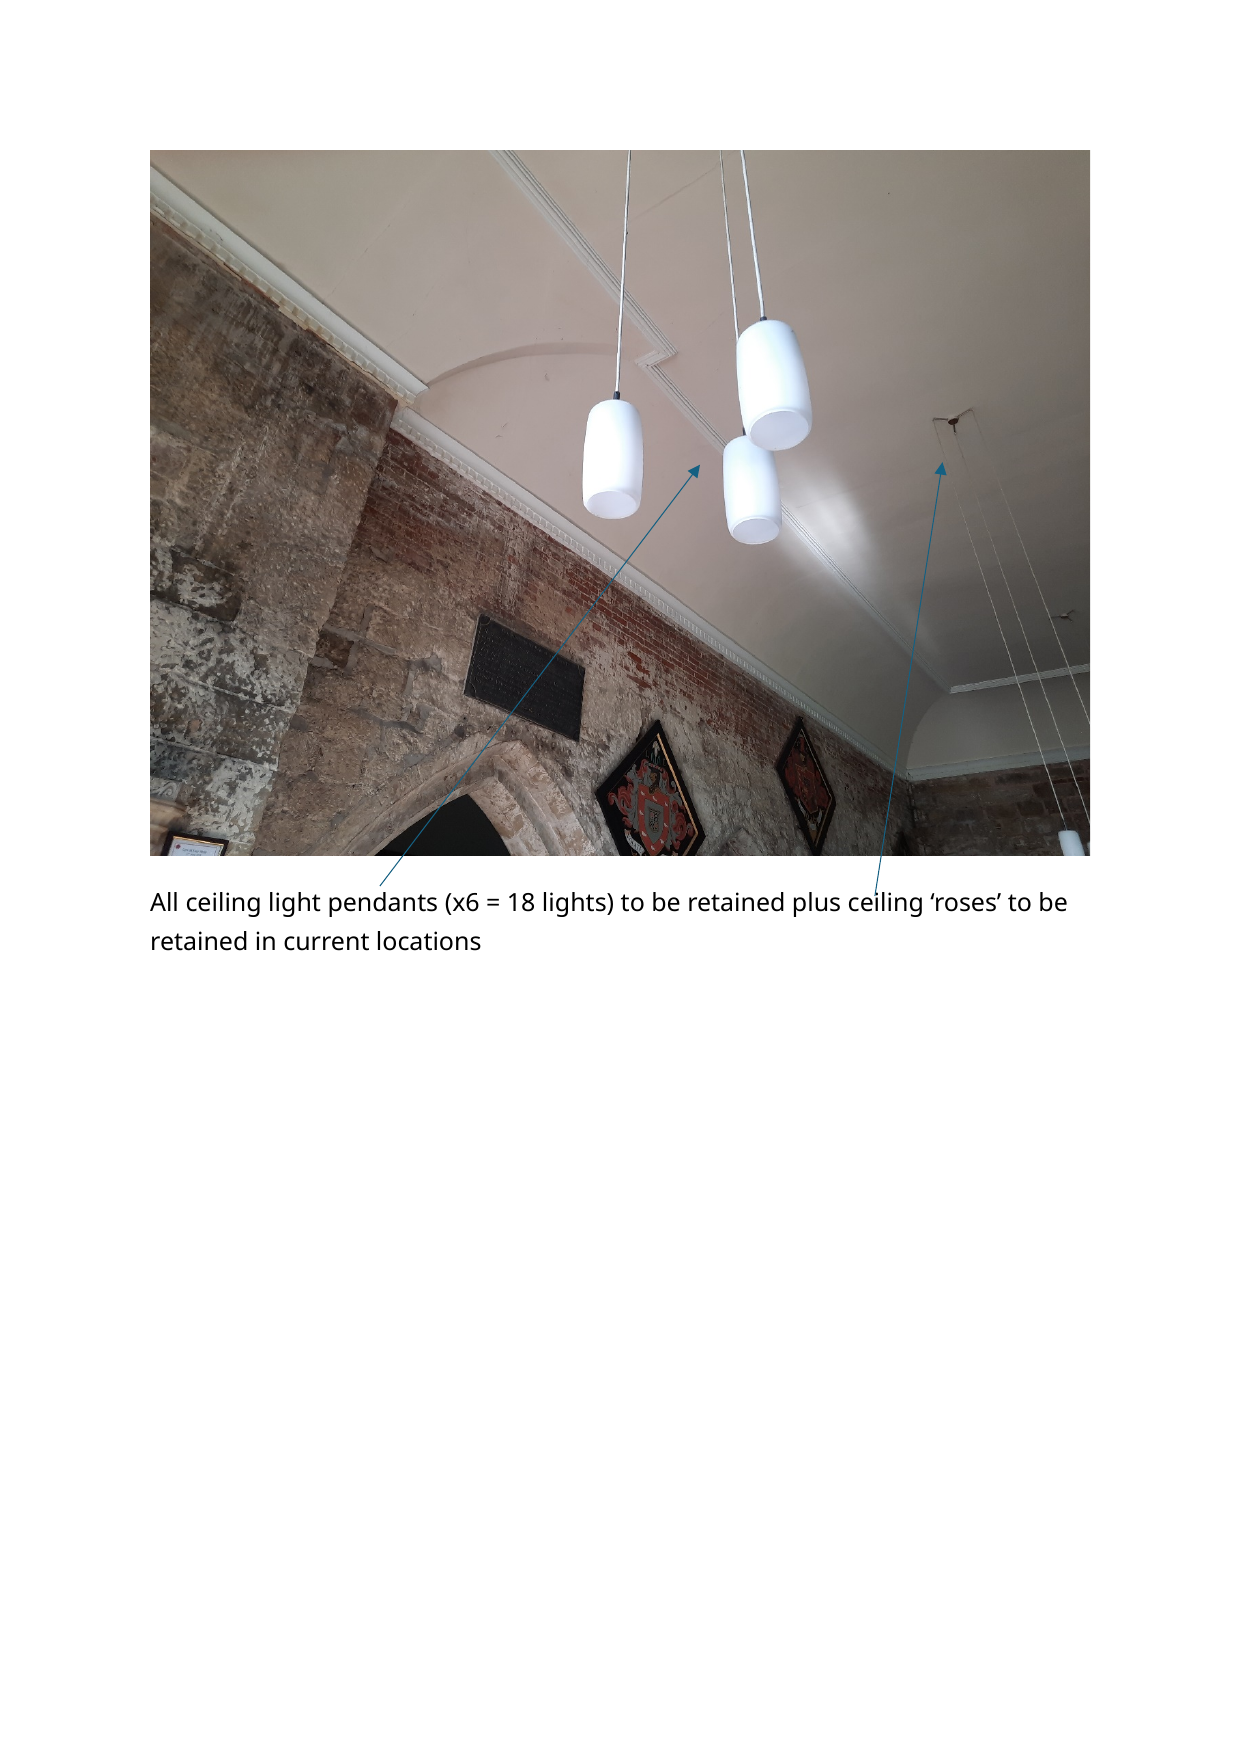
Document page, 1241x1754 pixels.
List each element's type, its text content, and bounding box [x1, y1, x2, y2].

picture [150, 150, 1091, 856]
text All ceiling light pendants (x6 = 18 lights) to be retained plus ceiling ‘roses’ to be retained in current locations [150, 884, 1090, 958]
